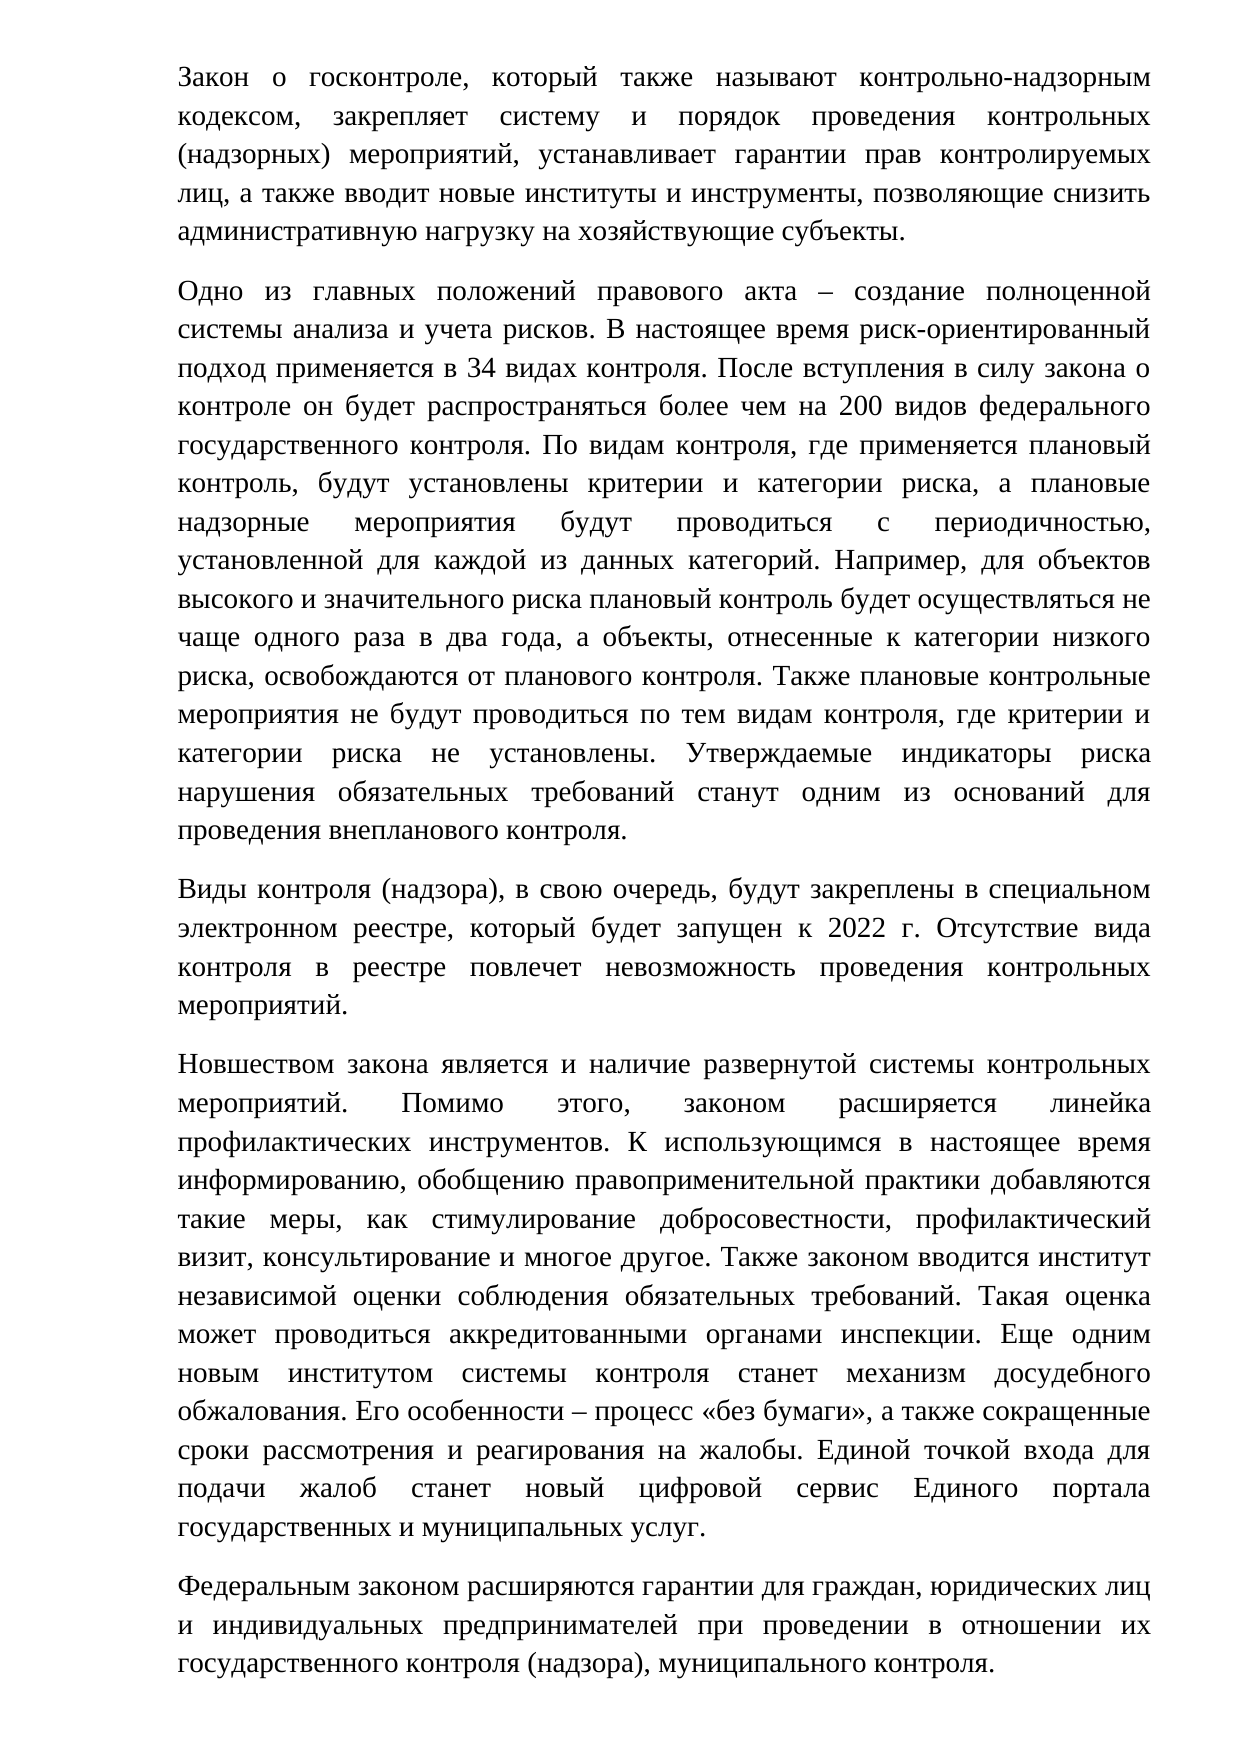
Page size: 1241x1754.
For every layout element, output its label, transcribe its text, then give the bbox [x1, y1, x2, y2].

text Виды контроля (надзора), в свою очередь, будут закреплены в специальном электронном реестре, который будет запущен к 2022 г. Отсутствие вида контроля в реестре повлечет невозможность проведения контрольных мероприятий. [177, 872, 1152, 1021]
text Одно из главных положений правового акта – создание полноценной системы анализа и учета рисков. В настоящее время риск-ориентированный подход применяется в 34 видах контроля. После вступления в силу закона о контроле он будет распространяться более чем на 200 видов федерального государственного контроля. По видам контроля, где применяется плановый контроль, будут установлены критерии и категории риска, а плановые надзорные мероприятия будут проводиться с периодичностью, установленной для каждой из данных категорий. Например, для объектов высокого и значительного риска плановый контроль будет осуществляться не чаще одного раза в два года, а объекты, отнесенные к категории низкого риска, освобождаются от планового контроля. Также плановые контрольные мероприятия не будут проводиться по тем видам контроля, где критерии и категории риска не установлены. Утверждаемые индикаторы риска нарушения обязательных требований станут одним из оснований для проведения внепланового контроля. [177, 273, 1152, 846]
text Федеральным законом расширяются гарантии для граждан, юридических лиц и индивидуальных предпринимателей при проведении в отношении их государственного контроля (надзора), муниципального контроля. [177, 1568, 1152, 1679]
text Закон о госконтроле, который также называют контрольно-надзорным кодексом, закрепляет систему и порядок проведения контрольных (надзорных) мероприятий, устанавливает гарантии прав контролируемых лиц, а также вводит новые институты и инструменты, позволяющие снизить административную нагрузку на хозяйствующие субъекты. [177, 59, 1152, 247]
text Новшеством закона является и наличие развернутой системы контрольных мероприятий. Помимо этого, законом расширяется линейка профилактических инструментов. К использующимся в настоящее время информированию, обобщению правоприменительной практики добавляются такие меры, как стимулирование добросовестности, профилактический визит, консультирование и многое другое. Также законом вводится институт независимой оценки соблюдения обязательных требований. Такая оценка может проводиться аккредитованными органами инспекции. Еще одним новым институтом системы контроля станет механизм досудебного обжалования. Его особенности – процесс «без бумаги», а также сокращенные сроки рассмотрения и реагирования на жалобы. Единой точкой входа для подачи жалоб станет новый цифровой сервис Единого портала государственных и муниципальных услуг. [177, 1047, 1152, 1543]
